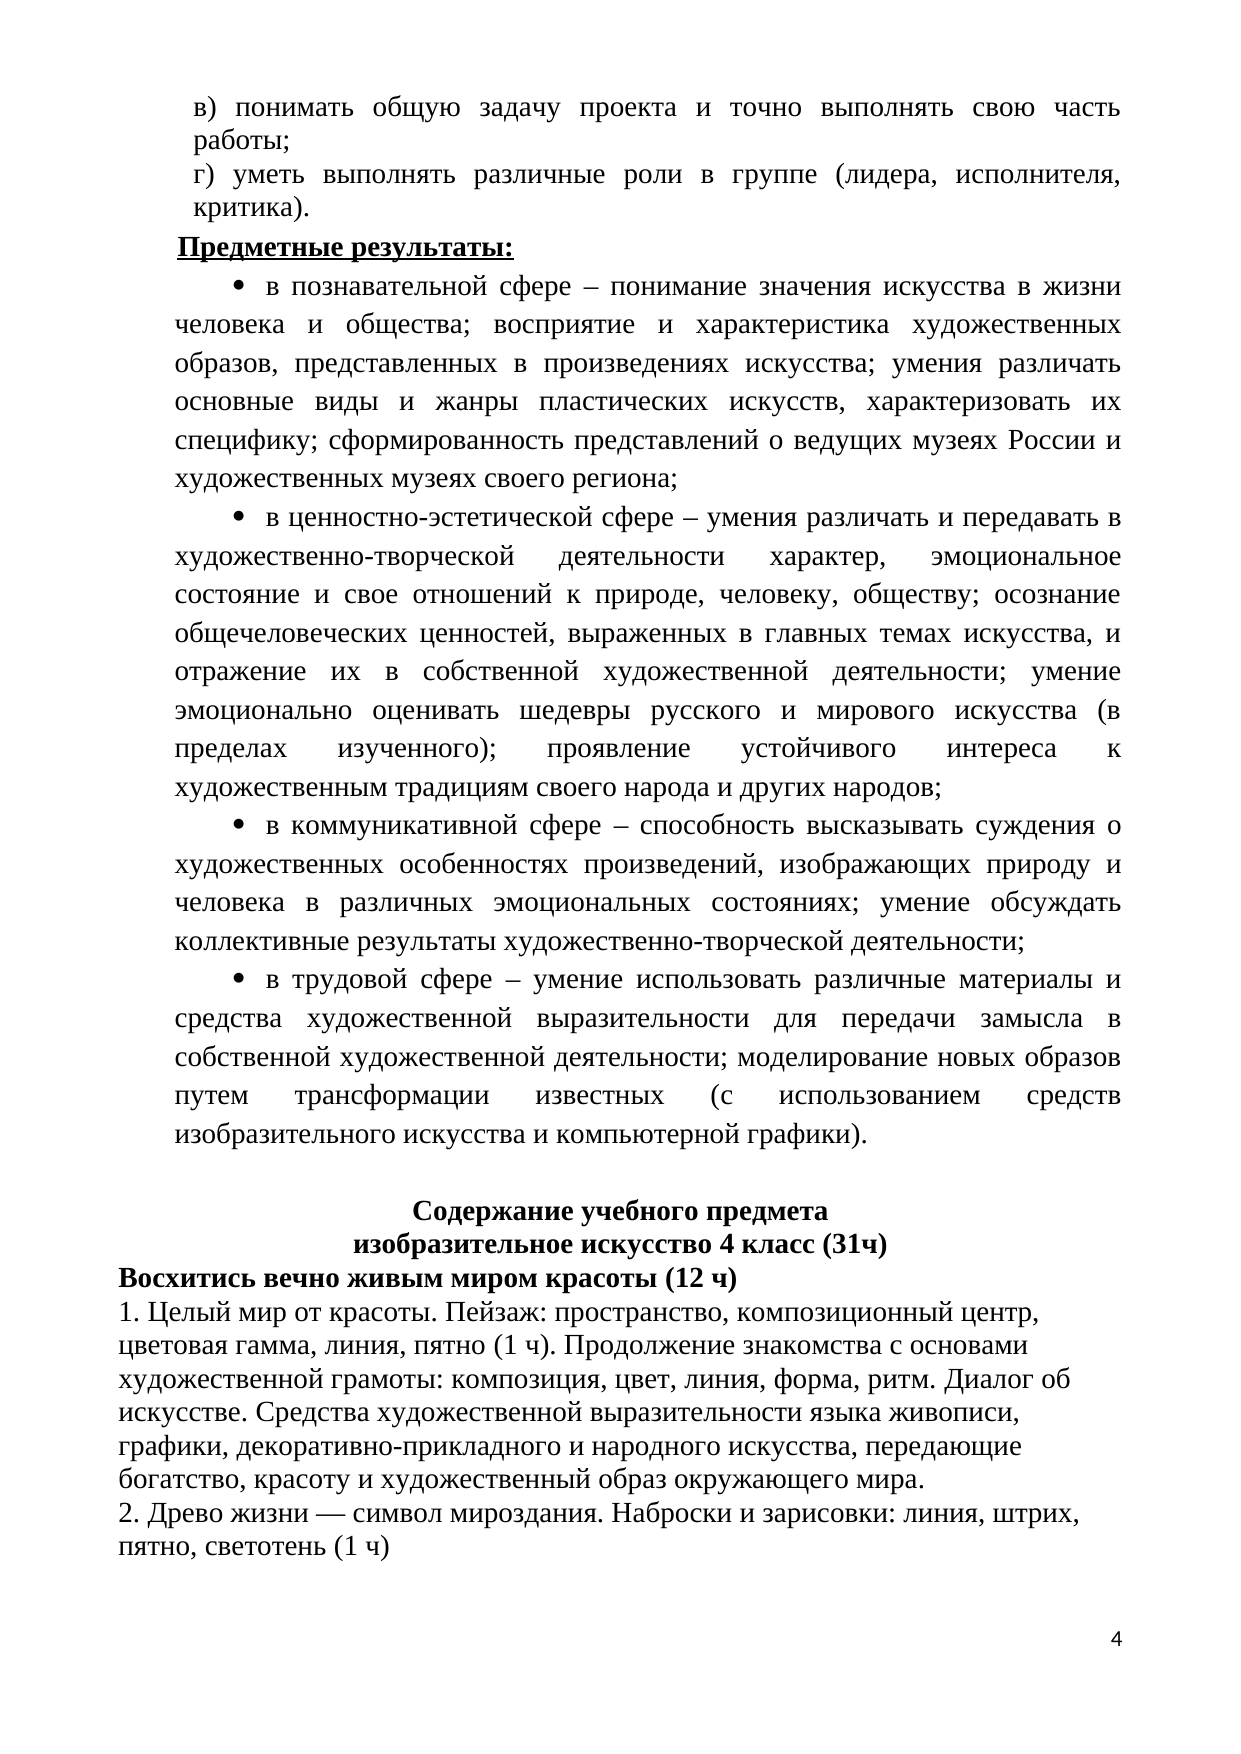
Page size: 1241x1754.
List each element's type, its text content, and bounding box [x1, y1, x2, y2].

text Предметные результаты: [118, 229, 1122, 263]
text Восхитись вечно живым миром красоты (12 ч) [118, 1260, 1122, 1294]
text в) понимать общую задачу проекта и точно выполнять свою часть работы; [193, 89, 1122, 156]
text г) уметь выполнять различные роли в группе (лидера, исполнителя, критика). [193, 156, 1122, 223]
list в коммуникативной сфере – способность высказывать суждения о художественных особенностях произведений, изображающих природу и человека в различных эмоциональных состояниях; умение обсуждать коллективные результаты художественно-творческой деятельности; [174, 807, 1122, 957]
list в познавательной сфере – понимание значения искусства в жизни человека и общества; восприятие и характеристика художественных образов, представленных в произведениях искусства; умения различать основные виды и жанры пластических искусств, характеризовать их специфику; сформированность представлений о ведущих музеях России и художественных музеях своего региона; [174, 268, 1122, 494]
list в трудовой сфере – умение использовать различные материалы и средства художественной выразительности для передачи замысла в собственной художественной деятельности; моделирование новых образов путем трансформации известных (с использованием средств изобразительного искусства и компьютерной графики). [174, 962, 1122, 1149]
text изобразительное искусство 4 класс (31ч) [118, 1227, 1122, 1260]
text Содержание учебного предмета [118, 1193, 1122, 1227]
list в ценностно-эстетической сфере – умения различать и передавать в художественно-творческой деятельности характер, эмоциональное состояние и свое отношений к природе, человеку, обществу; осознание общечеловеческих ценностей, выраженных в главных темах искусства, и отражение их в собственной художественной деятельности; умение эмоционально оценивать шедевры русского и мирового искусства (в пределах изученного); проявление устойчивого интереса к художественным традициям своего народа и других народов; [174, 499, 1122, 802]
text 1. Целый мир от красоты. Пейзаж: пространство, композиционный центр, цветовая гамма, линия, пятно (1 ч). Продолжение знакомства с основами художественной грамоты: композиция, цвет, линия, форма, ритм. Диалог об искусстве. Средства художественной выразительности языка живописи, графики, декоративно-прикладного и народного искусства, передающие богатство, красоту и художественный образ окружающего мира. [118, 1294, 1122, 1495]
text 2. Древо жизни — символ мироздания. Наброски и зарисовки: линия, штрих, пятно, светотень (1 ч) [118, 1495, 1122, 1562]
